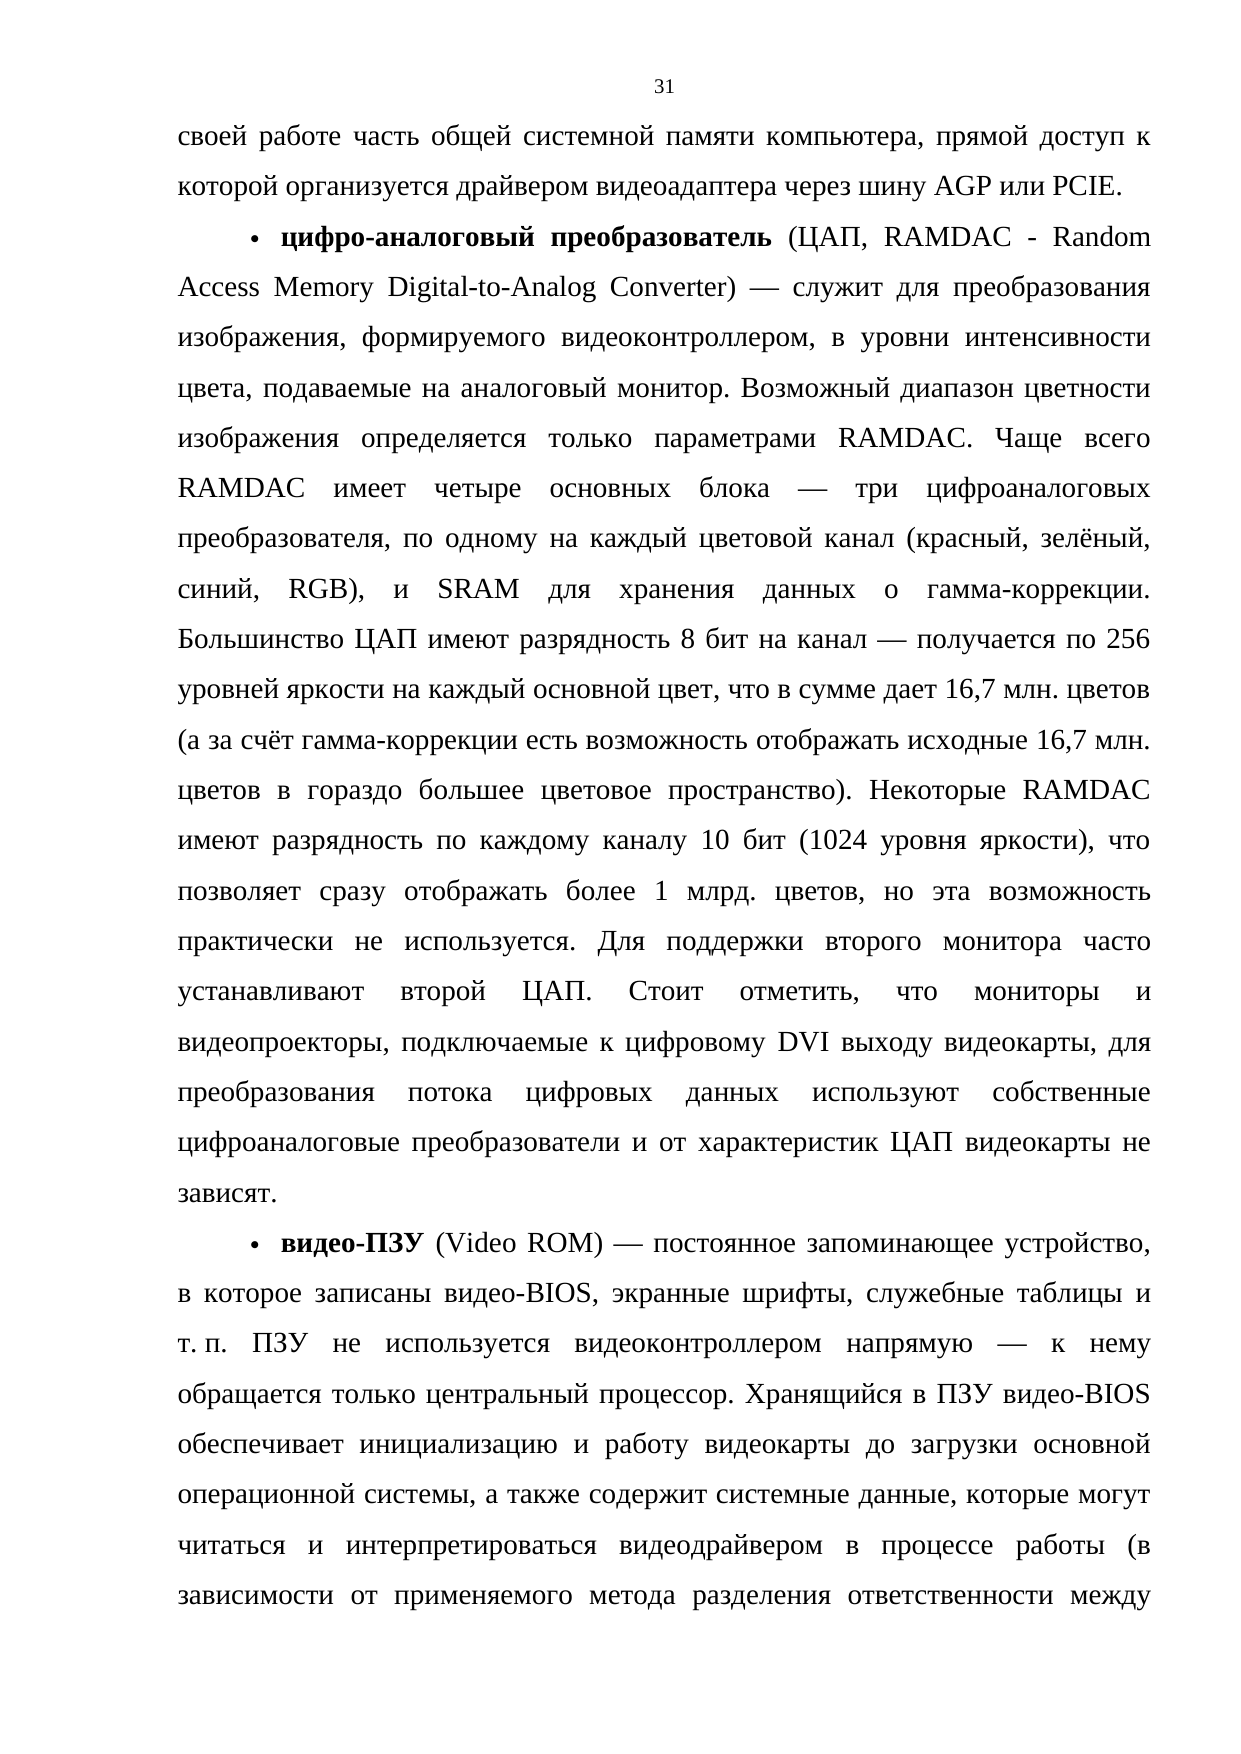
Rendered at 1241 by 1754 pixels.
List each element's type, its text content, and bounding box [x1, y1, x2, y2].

list цифро-аналоговый преобразователь (ЦАП, RAMDAC - Random Access Memory Digital-to-Analog Converter) — служит для преобразования изображения, формируемого видеоконтроллером, в уровни интенсивности цвета, подаваемые на аналоговый монитор. Возможный диапазон цветности изображения определяется только параметрами RAMDAC. Чаще всего RAMDAC имеет четыре основных блока — три цифроаналоговых преобразователя, по одному на каждый цветовой канал (красный, зелёный, синий, RGB), и SRAM для хранения данных о гамма-коррекции. Большинство ЦАП имеют разрядность 8 бит на канал — получается по 256 уровней яркости на каждый основной цвет, что в сумме дает 16,7 млн. цветов (а за счёт гамма-коррекции есть возможность отображать исходные 16,7 млн. цветов в гораздо большее цветовое пространство). Некоторые RAMDAC имеют разрядность по каждому каналу 10 бит (1024 уровня яркости), что позволяет сразу отображать более 1 млрд. цветов, но эта возможность практически не используется. Для поддержки второго монитора часто устанавливают второй ЦАП. Стоит отметить, что мониторы и видеопроекторы, подключаемые к цифровому DVI выходу видеокарты, для преобразования потока цифровых данных используют собственные цифроаналоговые преобразователи и от характеристик ЦАП видеокарты не зависят. [177, 219, 1152, 1208]
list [177, 1225, 1152, 1611]
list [177, 118, 1152, 202]
